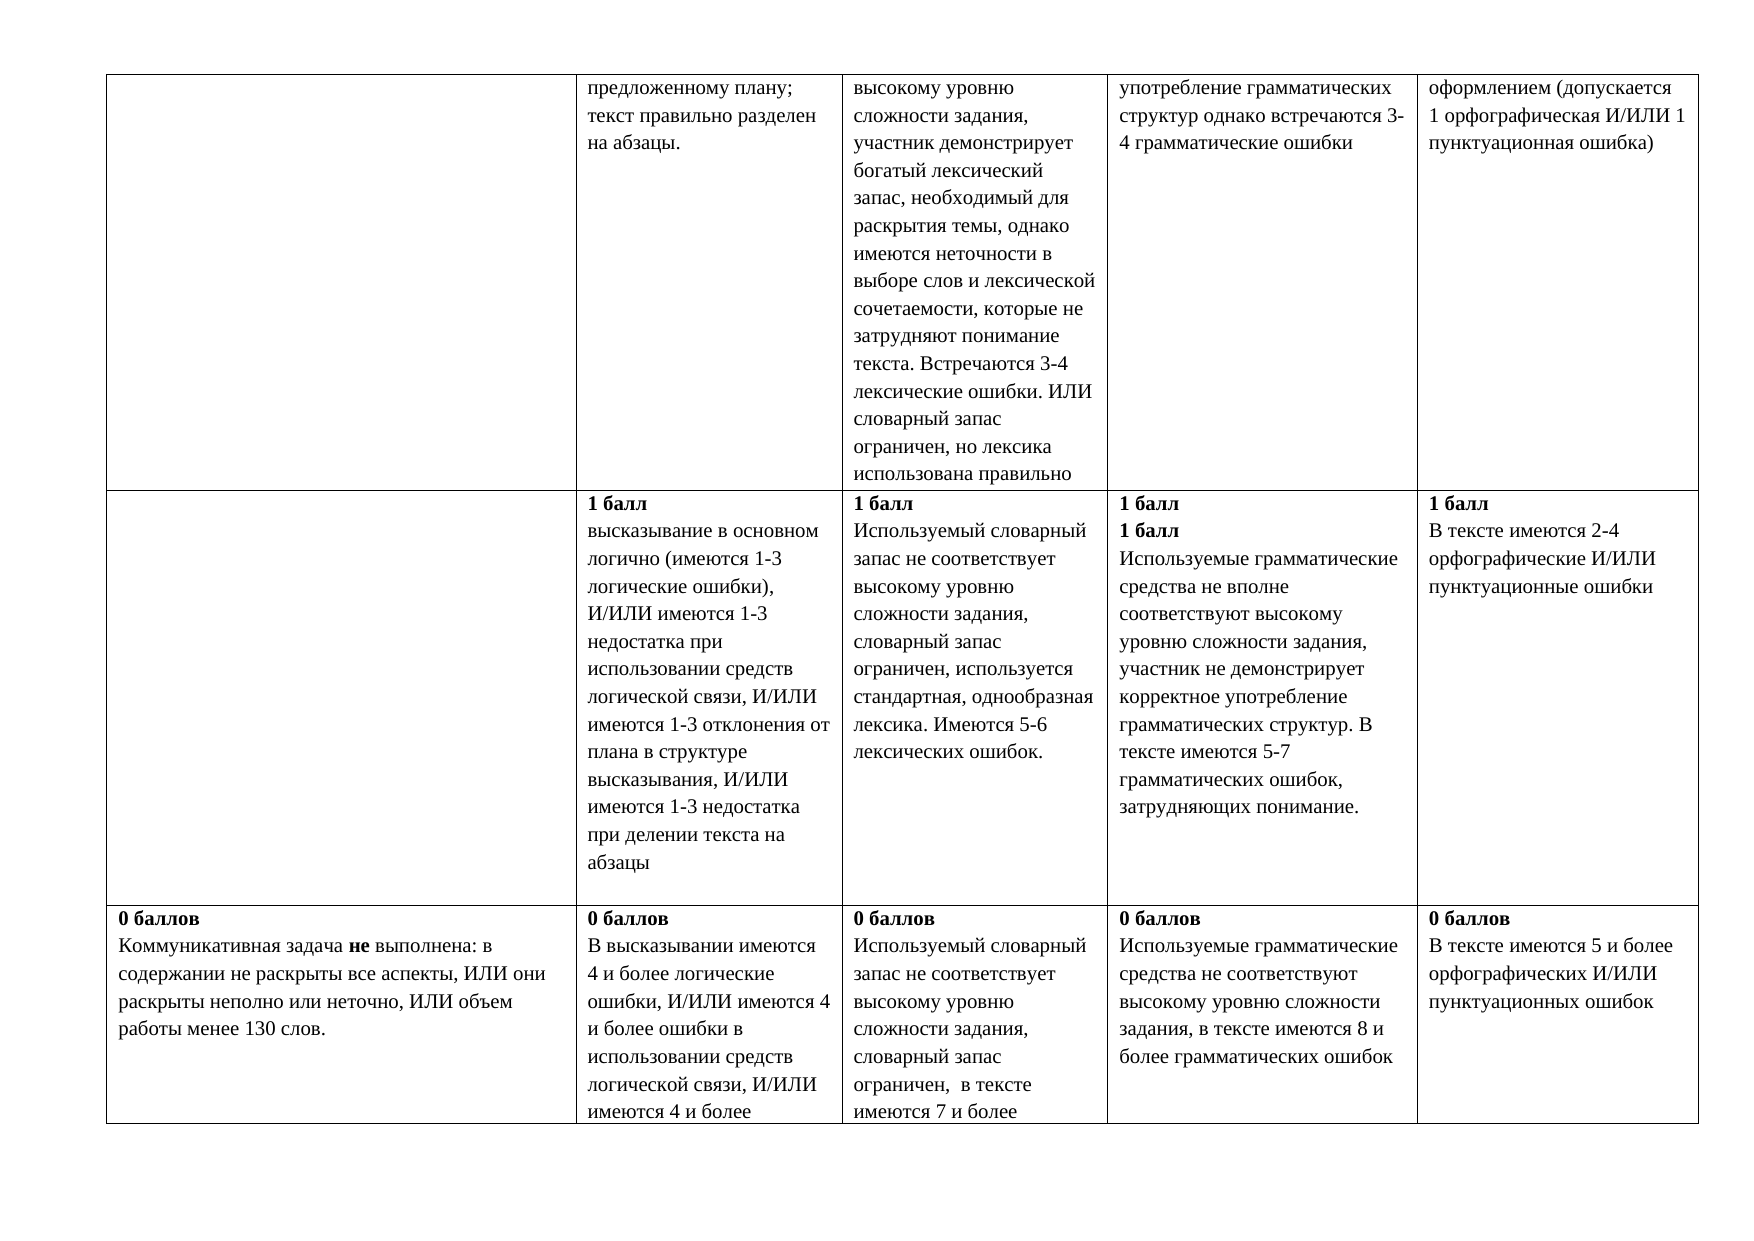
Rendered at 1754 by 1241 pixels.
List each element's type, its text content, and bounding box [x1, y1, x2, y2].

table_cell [577, 75, 842, 490]
table_cell 1 балл В тексте имеются 2-4 орфографические И/ИЛИ пунктуационные ошибки [1418, 491, 1698, 905]
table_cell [843, 906, 1107, 1123]
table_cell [577, 906, 842, 1123]
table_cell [1108, 75, 1417, 490]
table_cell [107, 906, 576, 1123]
table_cell [107, 491, 576, 905]
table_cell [843, 75, 1107, 490]
table_cell 1 балл высказывание в основном логично (имеются 1-3 логические ошибки), И/ИЛИ имеются 1-3 недостатка при использовании средств логической связи, И/ИЛИ имеются 1-3 отклонения от плана в структуре высказывания, И/ИЛИ имеются 1-3 недостатка при делении текста на абзацы [577, 491, 842, 905]
table_cell 1 балл 1 балл Используемые грамматические средства не вполне соответствуют высокому уровню сложности задания, участник не демонстрирует корректное употребление грамматических структур. В тексте имеются 5-7 грамматических ошибок, затрудняющих понимание. [1108, 491, 1417, 905]
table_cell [1418, 906, 1698, 1123]
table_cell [1418, 75, 1698, 490]
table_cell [1108, 906, 1417, 1123]
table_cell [107, 75, 576, 490]
table_cell 1 балл Используемый словарный запас не соответствует высокому уровню сложности задания, словарный запас ограничен, используется стандартная, однообразная лексика. Имеются 5-6 лексических ошибок. [843, 491, 1107, 905]
